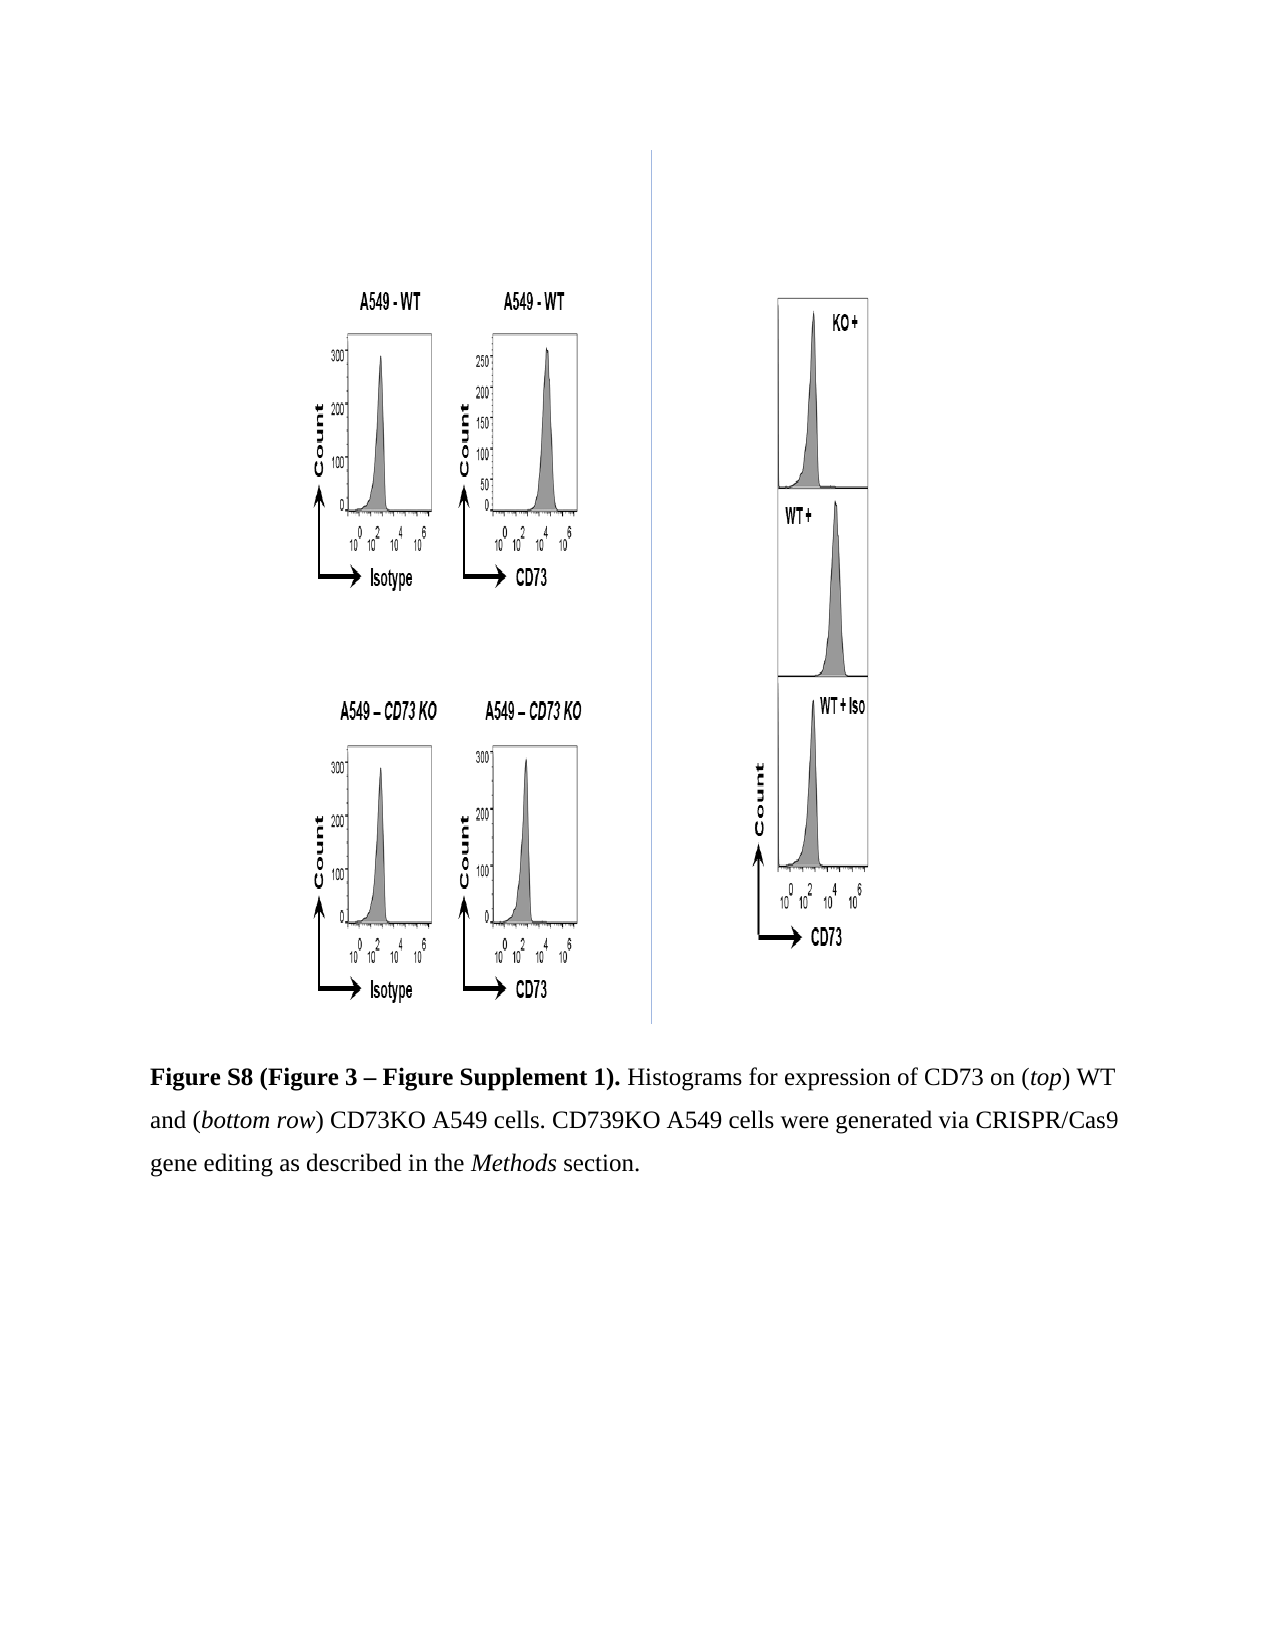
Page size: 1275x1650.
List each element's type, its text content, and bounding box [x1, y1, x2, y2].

text Figure S8 (Figure 3 – Figure Supplement 1). Histograms for expression of CD73 on (top) WT and (bottom row) CD73KO A549 cells. CD739KO A549 cells were generated via CRISPR/Cas9 gene editing as described in the Methods section. [150, 1062, 1125, 1177]
picture [268, 150, 1007, 1024]
